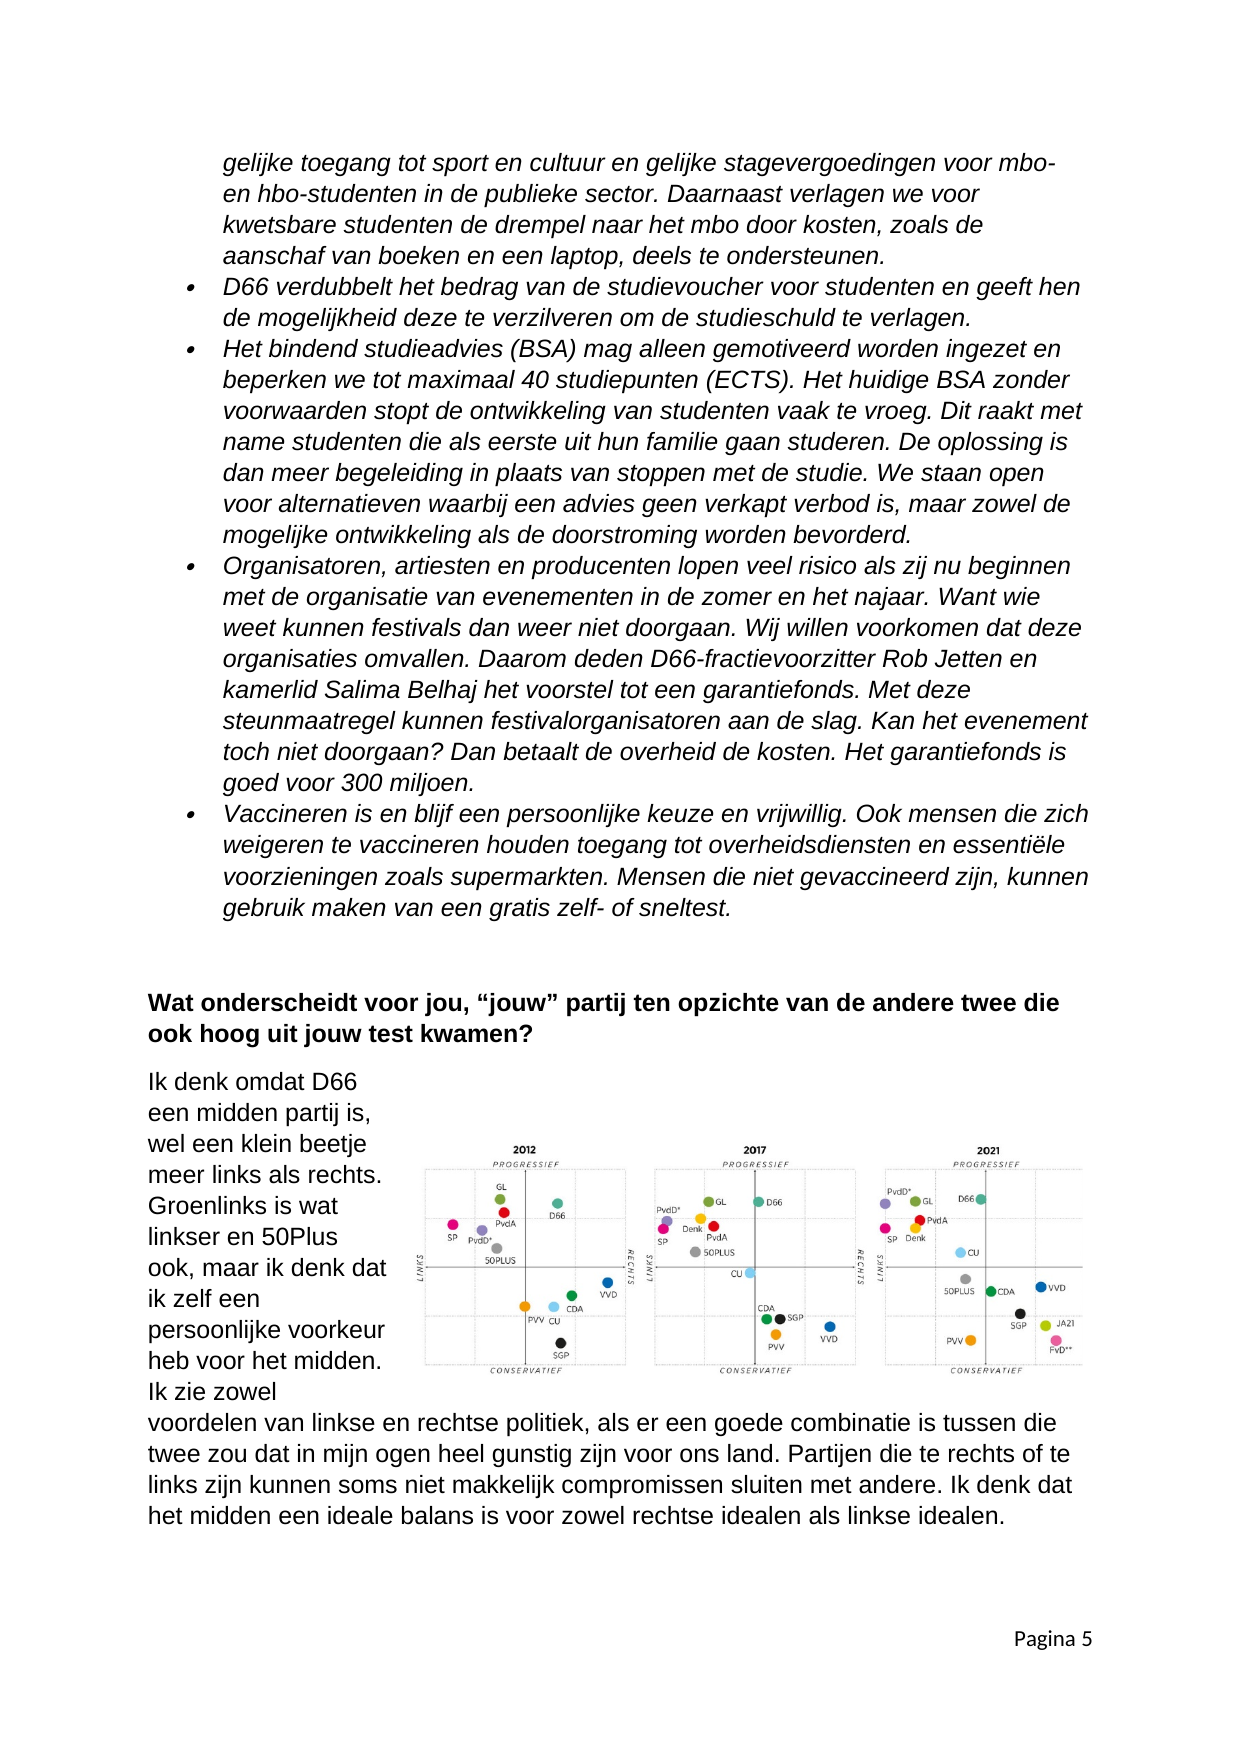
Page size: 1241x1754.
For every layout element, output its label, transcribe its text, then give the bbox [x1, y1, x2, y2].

list D66 verdubbelt het bedrag van de studievoucher voor studenten en geeft hen de mogelijkheid deze te verzilveren om de studieschuld te verlagen. [185, 413, 1093, 472]
list We versterken de positie van de mbo-student. Er komen gelijke kansen op studentenhuisvesting, gelijke aanspraak op studentenkortingen en- voordelen, gelijke toegang tot sport en cultuur en gelijke stagevergoedingen voor mbo- en hbo-studenten in de publieke sector. Daarnaast verlagen we voor kwetsbare studenten de drempel naar het mbo door kosten, zoals de aanschaf van boeken en een laptop, deels te ondersteunen. [185, 226, 1093, 410]
text Wat onderscheidt voor jou, “jouw” partij ten opzichte van de andere twee die ook hoog uit jouw test kwamen? [148, 1129, 1093, 1189]
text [148, 148, 1093, 207]
text Ik denk omdat D66 een midden partij is, wel een klein beetje meer links als rechts. Groenlinks is wat linkser en 50Plus ook, maar ik denk dat ik zelf een persoonlijke voorkeur heb voor het midden. Ik zie zowel voordelen van linkse en rechtse politiek, als er een goede combinatie is tussen die twee zou dat in mijn ogen heel gunstig zijn voor ons land. Partijen die te rechts of te links zijn kunnen soms niet makkelijk compromissen sluiten met andere. Ik denk dat het midden een ideale balans is voor zowel rechtse idealen als linkse idealen. [148, 1208, 1093, 1423]
list Vaccineren is en blijf een persoonlijke keuze en vrijwillig. Ook mensen die zich weigeren te vaccineren houden toegang tot overheidsdiensten en essentiële voorzieningen zoals supermarkten. Mensen die niet gevaccineerd zijn, kunnen gebruik maken van een gratis zelf- of sneltest. [185, 940, 1093, 1062]
text Welke partij spreekt jou het minst aan. Onderbouw dit aan de hand van minimaal 3 standpunten van de partij. [148, 1442, 1093, 1501]
list Het bindend studieadvies (BSA) mag alleen gemotiveerd worden ingezet en beperken we tot maximaal 40 studiepunten (ECTS). Het huidige BSA zonder voorwaarden stopt de ontwikkeling van studenten vaak te vroeg. Dit raakt met name studenten die als eerste uit hun familie gaan studeren. De oplossing is dan meer begeleiding in plaats van stoppen met de studie. We staan open voor alternatieven waarbij een advies geen verkapt verbod is, maar zowel de mogelijke ontwikkeling als de doorstroming worden bevorderd. [185, 475, 1093, 690]
list Organisatoren, artiesten en producenten lopen veel risico als zij nu beginnen met de organisatie van evenementen in de zomer en het najaar. Want wie weet kunnen festivals dan weer niet doorgaan. Wij willen voorkomen dat deze organisaties omvallen. Daarom deden D66-fractievoorzitter Rob Jetten en kamerlid Salima Belhaj het voorstel tot een garantiefonds. Met deze steunmaatregel kunnen festivalorganisatoren aan de slag. Kan het evenement toch niet doorgaan? Dan betaalt de overheid de kosten. Het garantiefonds is goed voor 300 miljoen. [185, 692, 1093, 938]
